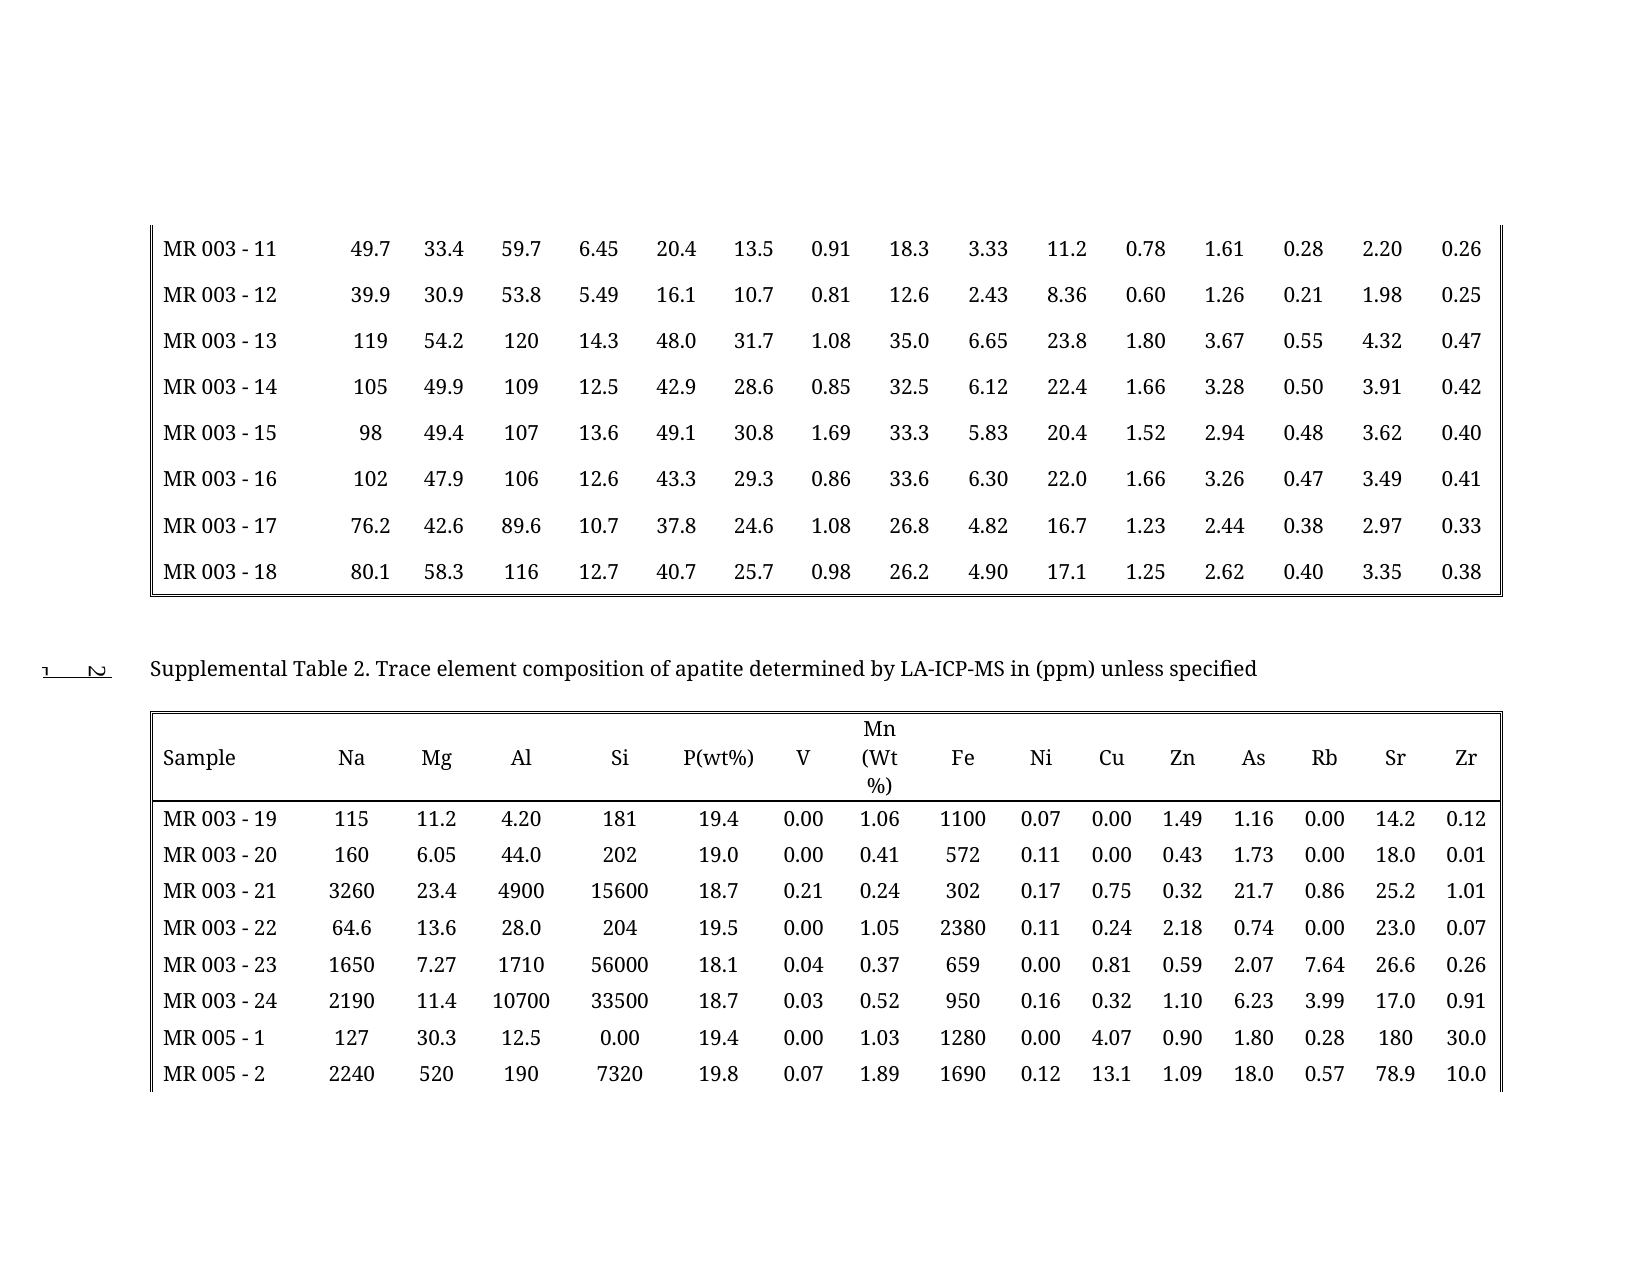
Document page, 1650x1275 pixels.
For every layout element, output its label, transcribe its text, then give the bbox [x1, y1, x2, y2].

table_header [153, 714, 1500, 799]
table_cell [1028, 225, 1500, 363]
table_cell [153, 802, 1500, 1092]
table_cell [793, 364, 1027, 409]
text Supplemental Table 2. Trace element composition of apatite determined by LA-ICP-MS in (ppm) unless specified [150, 654, 1500, 683]
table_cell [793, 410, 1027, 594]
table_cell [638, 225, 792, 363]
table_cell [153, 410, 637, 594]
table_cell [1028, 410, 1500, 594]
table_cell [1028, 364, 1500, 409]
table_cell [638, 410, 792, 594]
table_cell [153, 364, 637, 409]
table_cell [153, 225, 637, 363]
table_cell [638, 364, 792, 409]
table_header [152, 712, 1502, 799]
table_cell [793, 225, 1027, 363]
